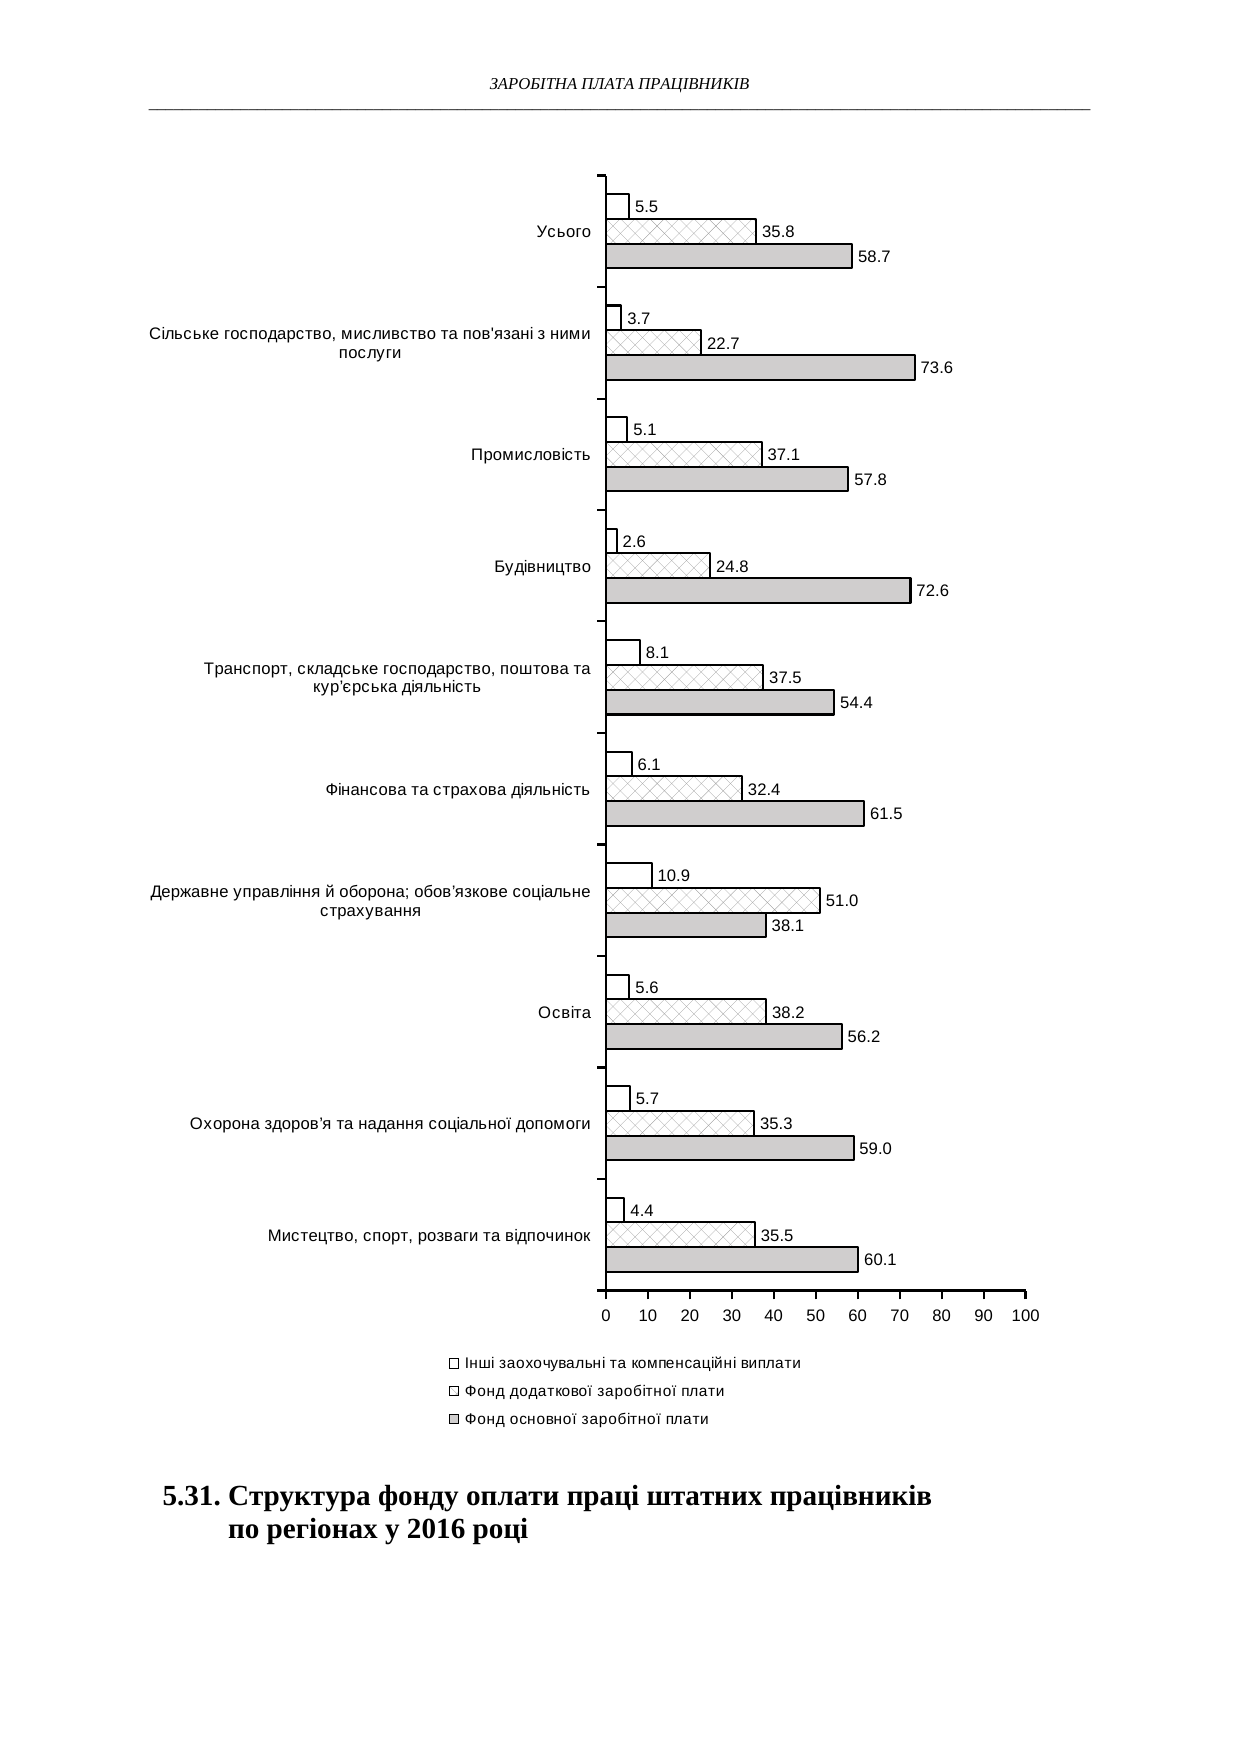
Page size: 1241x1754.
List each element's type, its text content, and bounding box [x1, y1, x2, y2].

text 5.31. Структура фонду оплати праці штатних працівників [148, 1478, 1092, 1512]
text по регіонах у 2016 році [148, 1512, 1092, 1545]
